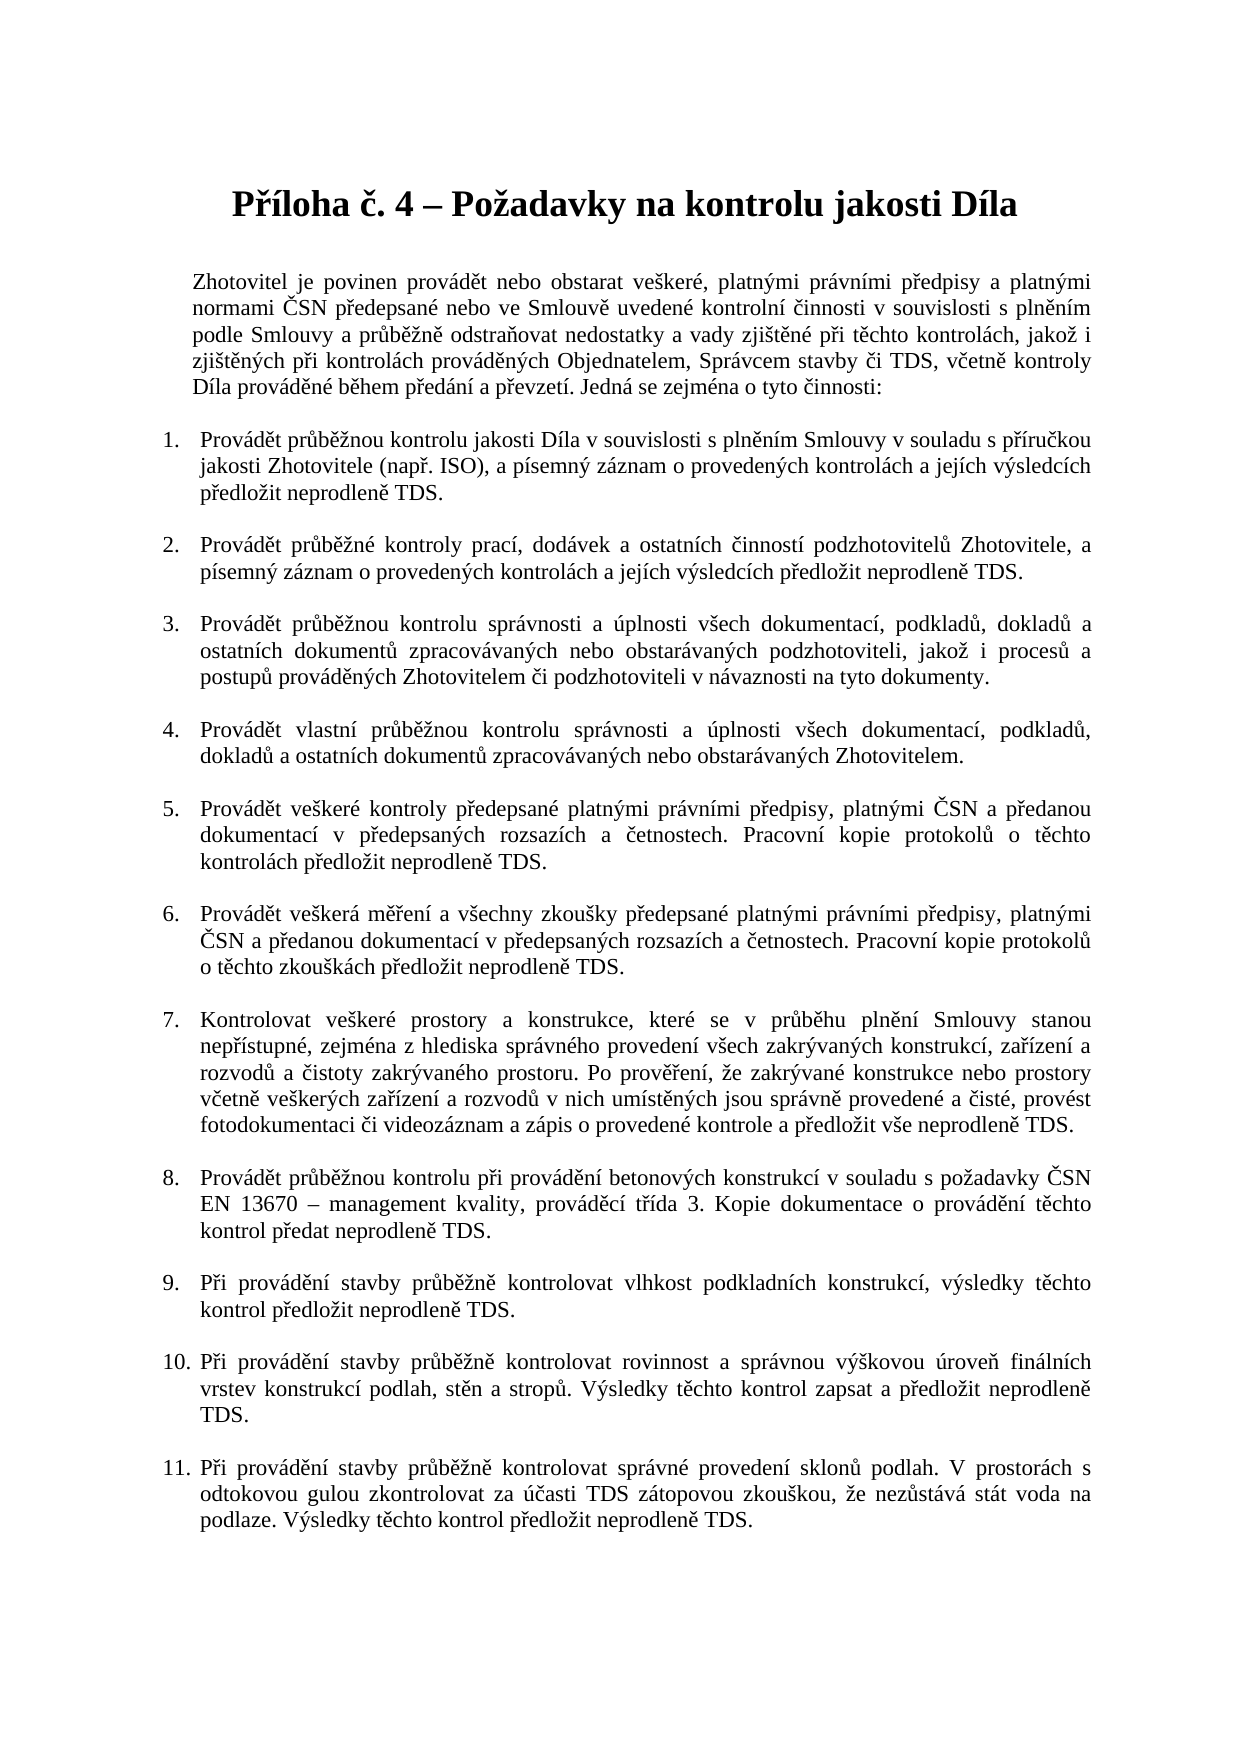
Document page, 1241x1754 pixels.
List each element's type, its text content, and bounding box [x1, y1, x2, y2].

list Provádět průběžnou kontrolu jakosti Díla v souvislosti s plněním Smlouvy v souladu s příručkou jakosti Zhotovitele (např. ISO), a písemný záznam o provedených kontrolách a jejích výsledcích předložit neprodleně TDS. [162, 426, 1093, 505]
list Při provádění stavby průběžně kontrolovat rovinnost a správnou výškovou úroveň finálních vrstev konstrukcí podlah, stěn a stropů. Výsledky těchto kontrol zapsat a předložit neprodleně TDS. [162, 1348, 1093, 1427]
list Provádět vlastní průběžnou kontrolu správnosti a úplnosti všech dokumentací, podkladů, dokladů a ostatních dokumentů zpracovávaných nebo obstarávaných Zhotovitelem. [162, 716, 1093, 769]
text Příloha č. 4 – Požadavky na kontrolu jakosti Díla [148, 182, 1093, 225]
list Provádět veškeré kontroly předepsané platnými právními předpisy, platnými ČSN a předanou dokumentací v předepsaných rozsazích a četnostech. Pracovní kopie protokolů o těchto kontrolách předložit neprodleně TDS. [162, 795, 1093, 874]
list Při provádění stavby průběžně kontrolovat správné provedení sklonů podlah. V prostorách s odtokovou gulou zkontrolovat za účasti TDS zátopovou zkouškou, že nezůstává stát voda na podlaze. Výsledky těchto kontrol předložit neprodleně TDS. [162, 1454, 1093, 1533]
list Provádět veškerá měření a všechny zkoušky předepsané platnými právními předpisy, platnými ČSN a předanou dokumentací v předepsaných rozsazích a četnostech. Pracovní kopie protokolů o těchto zkouškách předložit neprodleně TDS. [162, 900, 1093, 979]
list Provádět průběžné kontroly prací, dodávek a ostatních činností podzhotovitelů Zhotovitele, a písemný záznam o provedených kontrolách a jejích výsledcích předložit neprodleně TDS. [162, 531, 1093, 584]
list Provádět průběžnou kontrolu správnosti a úplnosti všech dokumentací, podkladů, dokladů a ostatních dokumentů zpracovávaných nebo obstarávaných podzhotoviteli, jakož i procesů a postupů prováděných Zhotovitelem či podzhotoviteli v návaznosti na tyto dokumenty. [162, 611, 1093, 689]
list Provádět průběžnou kontrolu při provádění betonových konstrukcí v souladu s požadavky ČSN EN 13670 – management kvality, prováděcí třída 3. Kopie dokumentace o provádění těchto kontrol předat neprodleně TDS. [162, 1164, 1093, 1243]
list Kontrolovat veškeré prostory a konstrukce, které se v průběhu plnění Smlouvy stanou nepřístupné, zejména z hlediska správného provedení všech zakrývaných konstrukcí, zařízení a rozvodů a čistoty zakrývaného prostoru. Po prověření, že zakrývané konstrukce nebo prostory včetně veškerých zařízení a rozvodů v nich umístěných jsou správně provedené a čisté, provést fotodokumentaci či videozáznam a zápis o provedené kontrole a předložit vše neprodleně TDS. [162, 1006, 1093, 1138]
text Zhotovitel je povinen provádět nebo obstarat veškeré, platnými právními předpisy a platnými normami ČSN předepsané nebo ve Smlouvě uvedené kontrolní činnosti v souvislosti s plněním podle Smlouvy a průběžně odstraňovat nedostatky a vady zjištěné při těchto kontrolách, jakož i zjištěných při kontrolách prováděných Objednatelem, Správcem stavby či TDS, včetně kontroly Díla prováděné během předání a převzetí. Jedná se zejména o tyto činnosti: [192, 268, 1093, 400]
list Při provádění stavby průběžně kontrolovat vlhkost podkladních konstrukcí, výsledky těchto kontrol předložit neprodleně TDS. [162, 1269, 1093, 1322]
